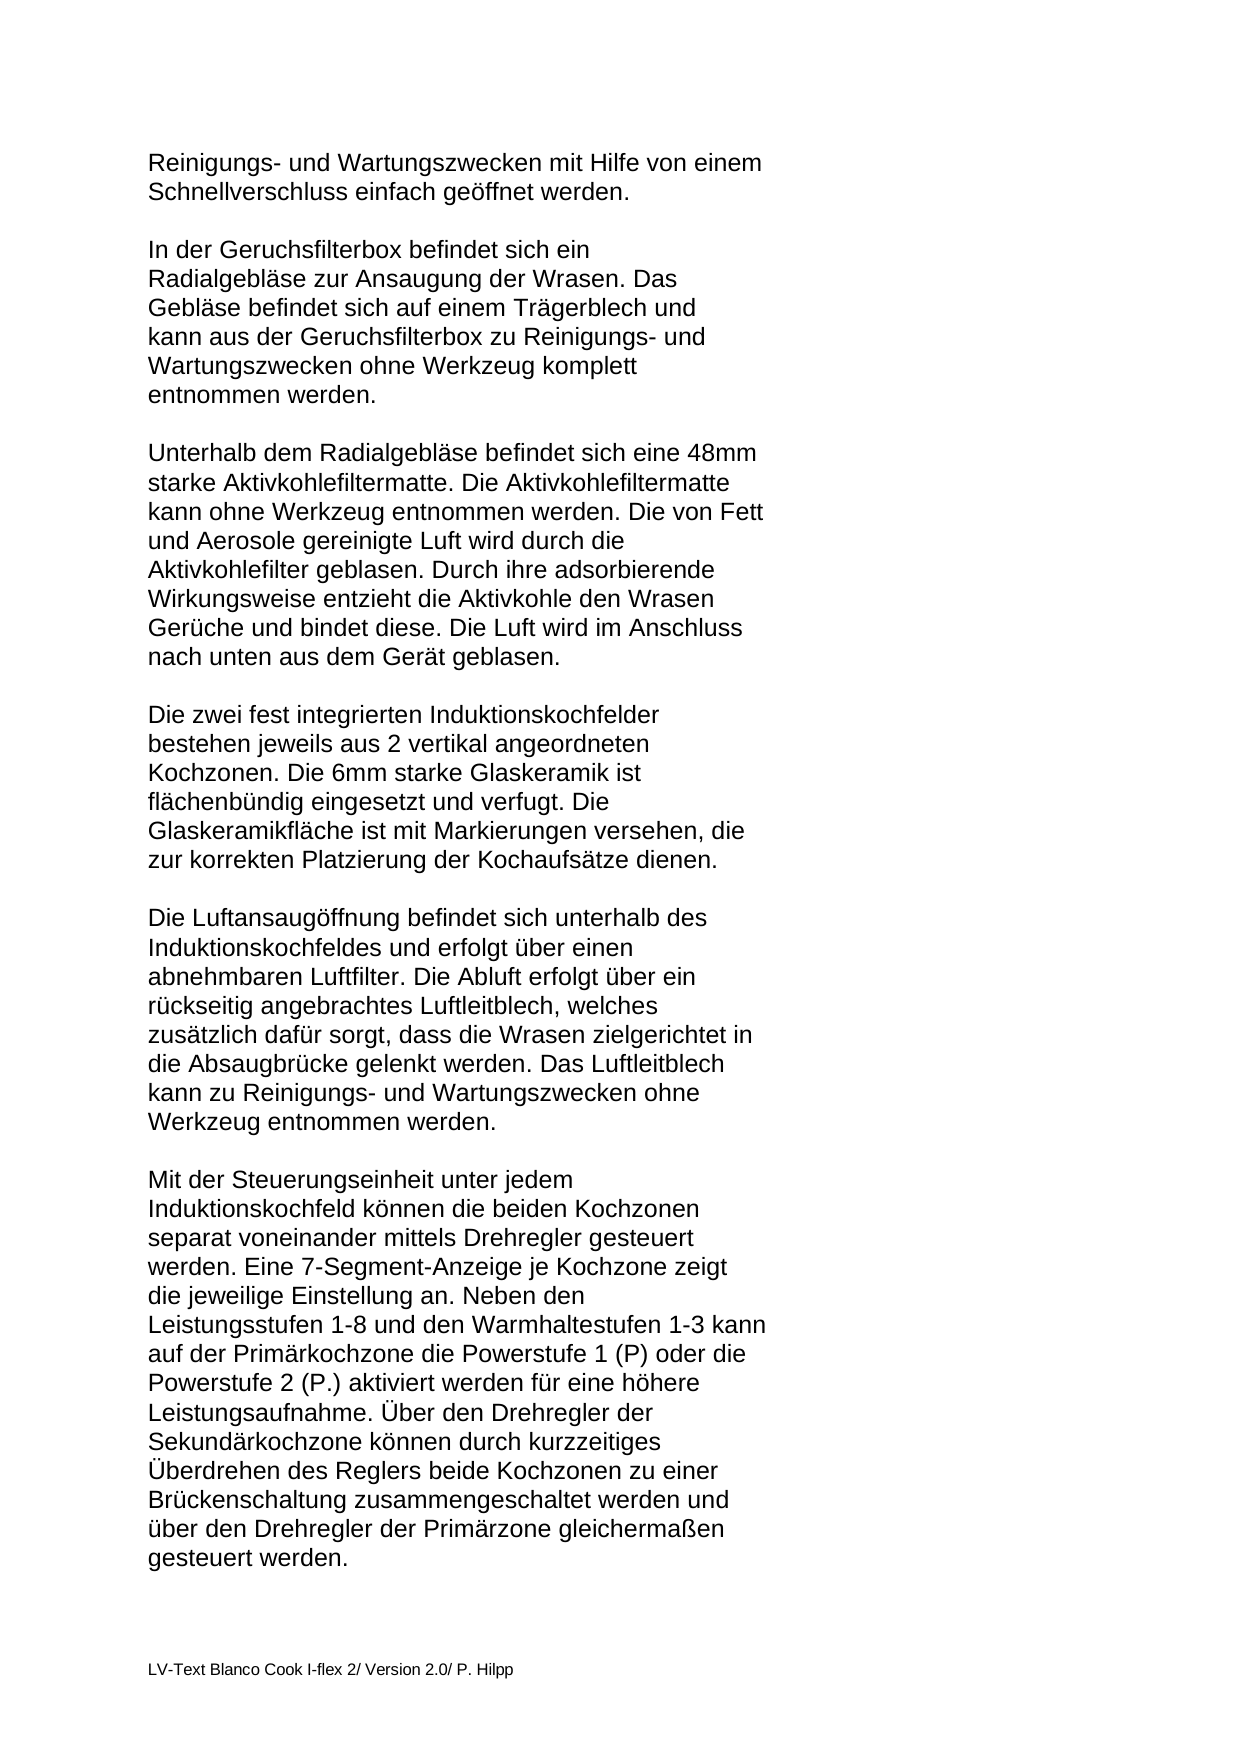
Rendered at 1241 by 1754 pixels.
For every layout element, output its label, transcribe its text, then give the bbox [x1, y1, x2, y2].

text Die zwei fest integrierten Induktionskochfelder bestehen jeweils aus 2 vertikal angeordneten Kochzonen. Die 6mm starke Glaskeramik ist flächenbündig eingesetzt und verfugt. Die Glaskeramikfläche ist mit Markierungen versehen, die zur korrekten Platzierung der Kochaufsätze dienen. [148, 700, 768, 874]
text Unterhalb dem Radialgebläse befindet sich eine 48mm starke Aktivkohlefiltermatte. Die Aktivkohlefiltermatte kann ohne Werkzeug entnommen werden. Die von Fett und Aerosole gereinigte Luft wird durch die Aktivkohlefilter geblasen. Durch ihre adsorbierende Wirkungsweise entzieht die Aktivkohle den Wrasen Gerüche und bindet diese. Die Luft wird im Anschluss nach unten aus dem Gerät geblasen. [148, 438, 768, 671]
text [148, 148, 768, 206]
text Mit der Steuerungseinheit unter jedem Induktionskochfeld können die beiden Kochzonen separat voneinander mittels Drehregler gesteuert werden. Eine 7-Segment-Anzeige je Kochzone zeigt die jeweilige Einstellung an. Neben den Leistungsstufen 1-8 und den Warmhaltestufen 1-3 kann auf der Primärkochzone die Powerstufe 1 (P) oder die Powerstufe 2 (P.) aktiviert werden für eine höhere Leistungsaufnahme. Über den Drehregler der Sekundärkochzone können durch kurzzeitiges Überdrehen des Reglers beide Kochzonen zu einer Brückenschaltung zusammengeschaltet werden und über den Drehregler der Primärzone gleichermaßen gesteuert werden. [148, 1165, 768, 1572]
text In der Geruchsfilterbox befindet sich ein Radialgebläse zur Ansaugung der Wrasen. Das Gebläse befindet sich auf einem Trägerblech und kann aus der Geruchsfilterbox zu Reinigungs- und Wartungszwecken ohne Werkzeug komplett entnommen werden. [148, 235, 723, 409]
text Die Luftansaugöffnung befindet sich unterhalb des Induktionskochfeldes und erfolgt über einen abnehmbaren Luftfilter. Die Abluft erfolgt über ein rückseitig angebrachtes Luftleitblech, welches zusätzlich dafür sorgt, dass die Wrasen zielgerichtet in die Absaugbrücke gelenkt werden. Das Luftleitblech kann zu Reinigungs- und Wartungszwecken ohne Werkzeug entnommen werden. [148, 903, 768, 1136]
